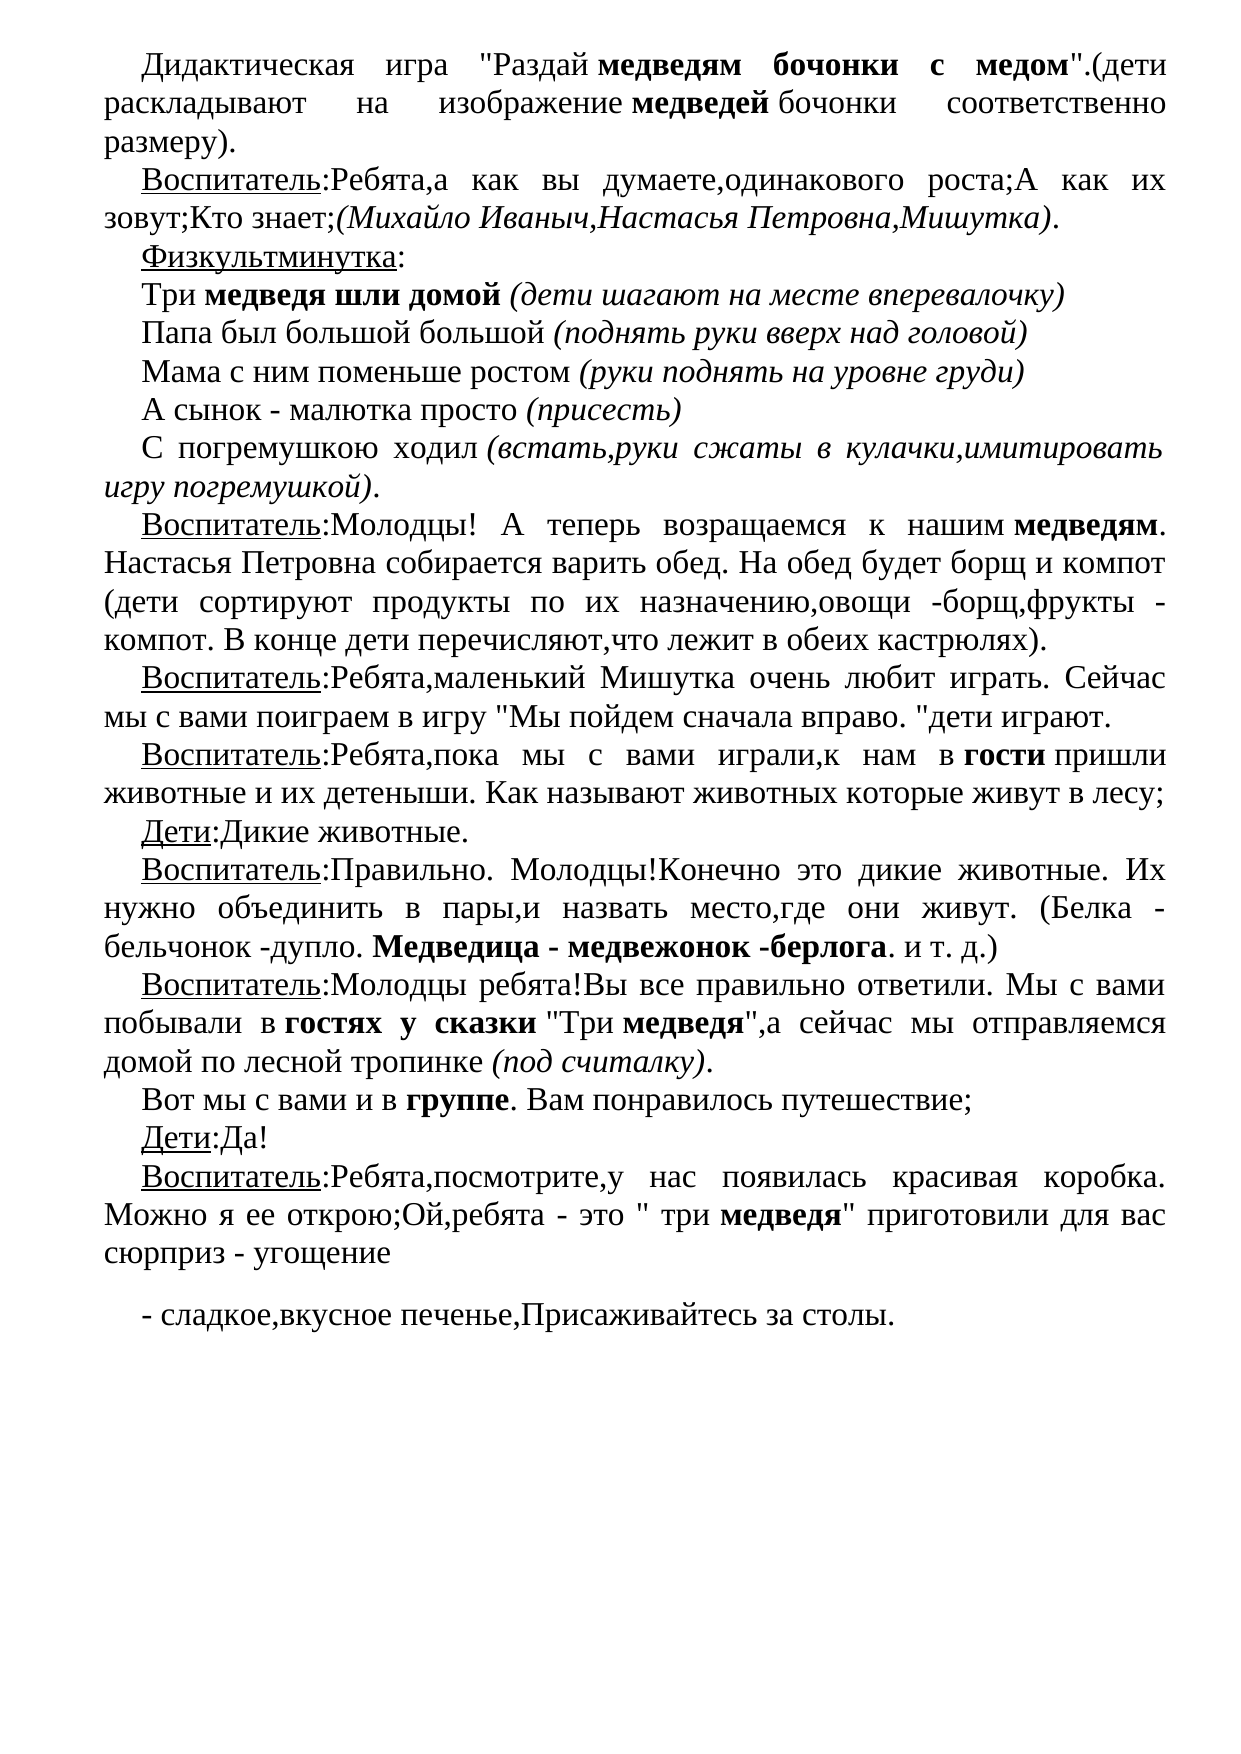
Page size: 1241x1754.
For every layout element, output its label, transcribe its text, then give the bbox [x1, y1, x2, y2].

text - сладкое,вкусное печенье,Присаживайтесь за столы. [103, 1294, 1167, 1333]
text Три медведя шли домой (дети шагают на месте вперевалочку) [103, 274, 1167, 313]
text Воспитатель:Молодцы ребята!Вы все правильно ответили. Мы с вами побывали в гостях у сказки "Три медведя",а сейчас мы отправляемся домой по лесной тропинке (под считалку). [103, 964, 1167, 1079]
text Дидактическая игра "Раздай медведям бочонки с медом".(дети раскладывают на изображение медведей бочонки соответственно размеру). [103, 44, 1167, 159]
text Мама с ним поменьше ростом (руки поднять на уровне груди) [103, 351, 1167, 389]
text Воспитатель:Ребята,а как вы думаете,одинакового роста;А как их зовут;Кто знает;(Михайло Иваныч,Настасья Петровна,Мишутка). [103, 159, 1167, 236]
text Воспитатель:Молодцы! А теперь возращаемся к нашим медведям. Настасья Петровна собирается варить обед. На обед будет борщ и компот (дети сортируют продукты по их назначению,овощи -борщ,фрукты -компот. В конце дети перечисляют,что лежит в обеих кастрюлях). [103, 504, 1167, 658]
text Физкультминутка: [103, 236, 1167, 274]
text Вот мы с вами и в группе. Вам понравилось путешествие; [103, 1079, 1167, 1118]
text Воспитатель:Ребята,пока мы с вами играли,к нам в гости пришли животные и их детеныши. Как называют животных которые живут в лесу; [103, 734, 1167, 811]
text Дети:Да! [103, 1118, 1167, 1156]
text Дети:Дикие животные. [103, 811, 1167, 849]
text А сынок - малютка просто (присесть) [103, 389, 1167, 428]
text Воспитатель:Ребята,посмотрите,у нас появилась красивая коробка. Можно я ее открою;Ой,ребята - это " три медведя" приготовили для вас сюрприз - угощение [103, 1156, 1167, 1271]
text Воспитатель:Ребята,маленький Мишутка очень любит играть. Сейчас мы с вами поиграем в игру "Мы пойдем сначала вправо. "дети играют. [103, 658, 1167, 734]
text Воспитатель:Правильно. Молодцы!Конечно это дикие животные. Их нужно объединить в пары,и назвать место,где они живут. (Белка -бельчонок -дупло. Медведица - медвежонок -берлога. и т. д.) [103, 849, 1167, 964]
text Папа был большой большой (поднять руки вверх над головой) [103, 313, 1167, 351]
text С погремушкою ходил (встать,руки сжаты в кулачки,имитировать игру погремушкой). [103, 428, 1167, 504]
